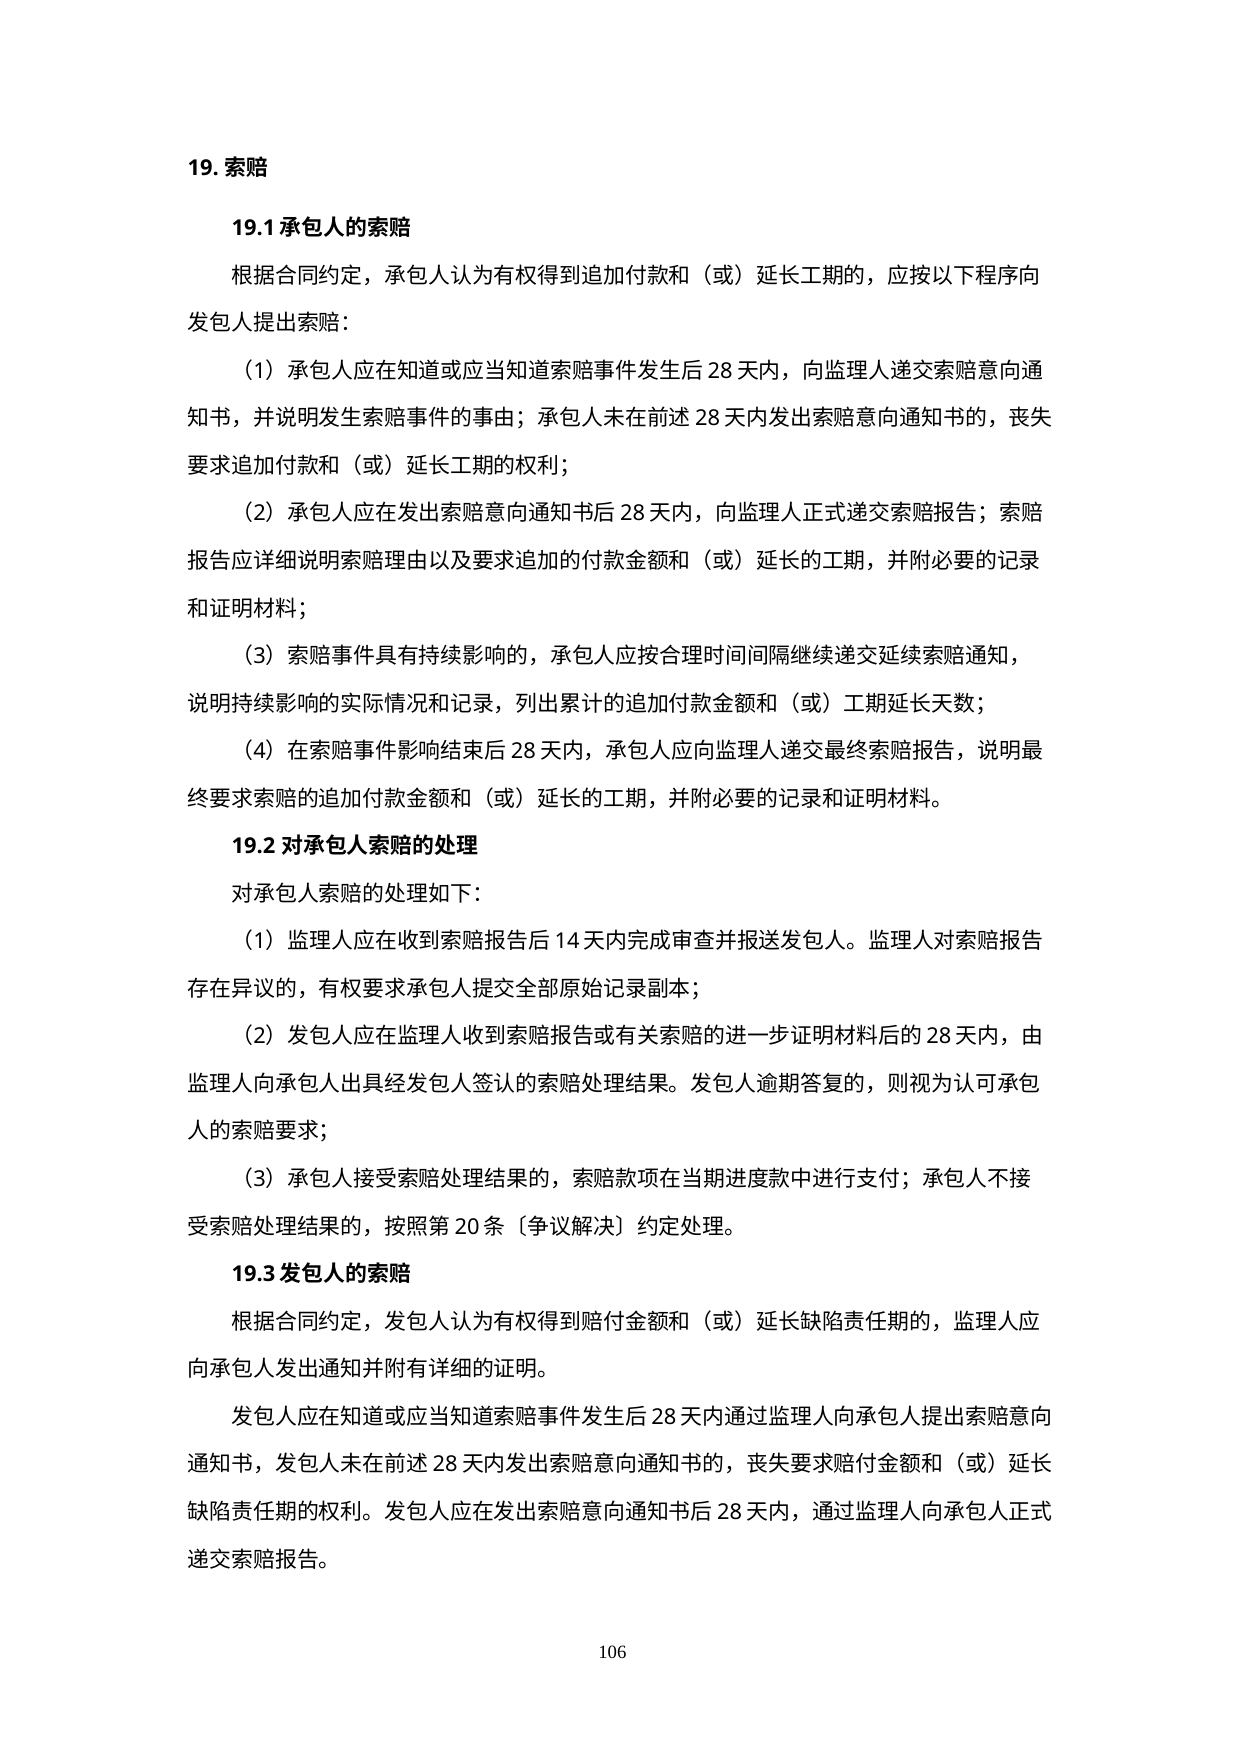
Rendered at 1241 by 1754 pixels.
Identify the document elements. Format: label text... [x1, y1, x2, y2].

subtitle 19.2 对承包人索赔的处理 [187, 828, 1053, 860]
text 根据合同约定，承包人认为有权得到追加付款和（或）延长工期的，应按以下程序向发包人提出索赔： [187, 258, 1053, 337]
text （4）在索赔事件影响结束后28天内，承包人应向监理人递交最终索赔报告，说明最终要求索赔的追加付款金额和（或）延长的工期，并附必要的记录和证明材料。 [187, 733, 1053, 812]
text （2）发包人应在监理人收到索赔报告或有关索赔的进一步证明材料后的28天内，由监理人向承包人出具经发包人签认的索赔处理结果。发包人逾期答复的，则视为认可承包人的索赔要求； [187, 1018, 1053, 1145]
text 对承包人索赔的处理如下： [187, 876, 1053, 907]
text 发包人应在知道或应当知道索赔事件发生后28天内通过监理人向承包人提出索赔意向通知书，发包人未在前述28天内发出索赔意向通知书的，丧失要求赔付金额和（或）延长缺陷责任期的权利。发包人应在发出索赔意向通知书后28天内，通过监理人向承包人正式递交索赔报告。 [187, 1399, 1053, 1573]
text （3）承包人接受索赔处理结果的，索赔款项在当期进度款中进行支付；承包人不接受索赔处理结果的，按照第20条〔争议解决〕约定处理。 [187, 1161, 1053, 1240]
text （2）承包人应在发出索赔意向通知书后28天内，向监理人正式递交索赔报告；索赔报告应详细说明索赔理由以及要求追加的付款金额和（或）延长的工期，并附必要的记录和证明材料； [187, 495, 1053, 622]
subtitle 19.3发包人的索赔 [187, 1256, 1053, 1288]
subtitle 19.1承包人的索赔 [187, 210, 1053, 242]
text 根据合同约定，发包人认为有权得到赔付金额和（或）延长缺陷责任期的，监理人应向承包人发出通知并附有详细的证明。 [187, 1304, 1053, 1383]
text （1）承包人应在知道或应当知道索赔事件发生后28天内，向监理人递交索赔意向通知书，并说明发生索赔事件的事由；承包人未在前述28天内发出索赔意向通知书的，丧失要求追加付款和（或）延长工期的权利； [187, 353, 1053, 479]
subtitle 19. 索赔 [187, 150, 1053, 182]
text （1）监理人应在收到索赔报告后14天内完成审查并报送发包人。监理人对索赔报告存在异议的，有权要求承包人提交全部原始记录副本； [187, 923, 1053, 1003]
text （3）索赔事件具有持续影响的，承包人应按合理时间间隔继续递交延续索赔通知，说明持续影响的实际情况和记录，列出累计的追加付款金额和（或）工期延长天数； [187, 638, 1053, 717]
